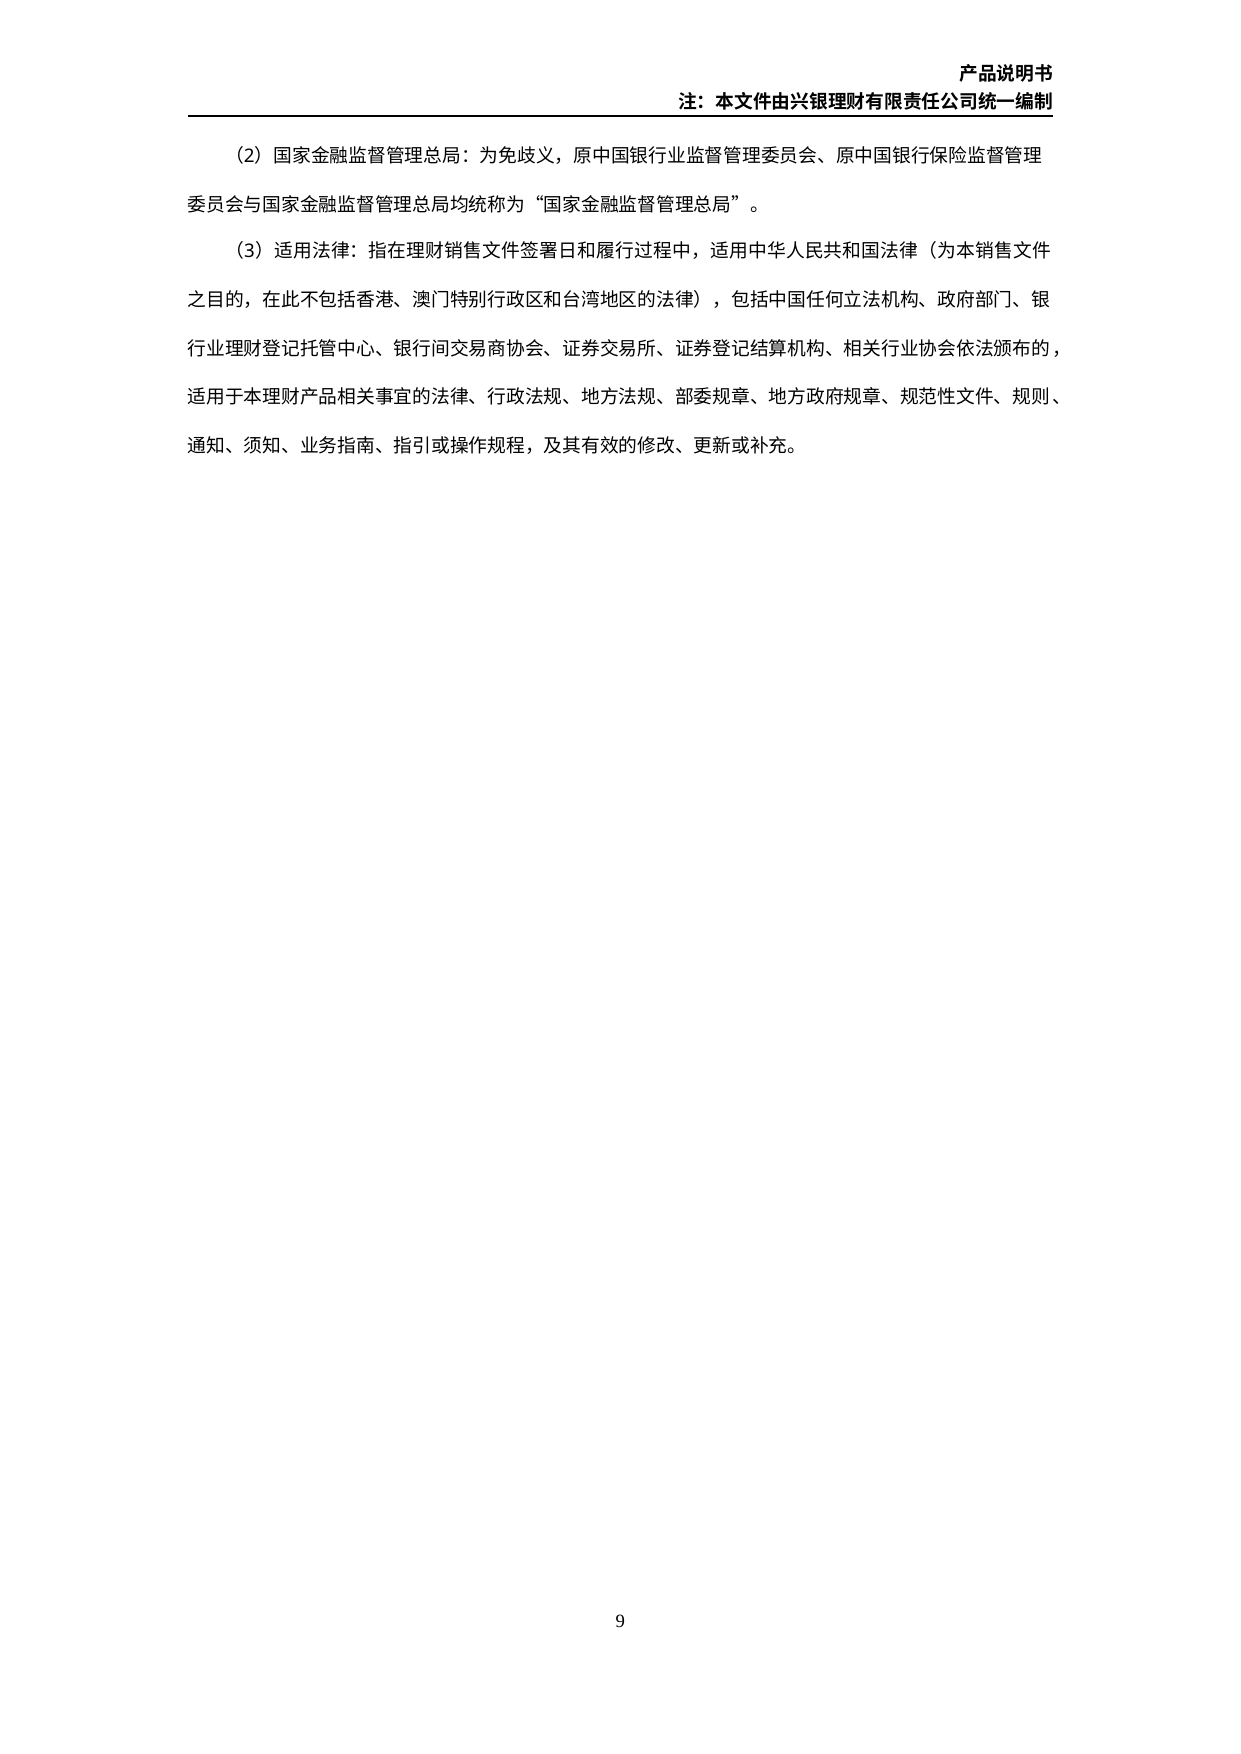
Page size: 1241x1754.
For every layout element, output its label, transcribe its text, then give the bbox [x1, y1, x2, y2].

text （3）适用法律：指在理财销售文件签署日和履行过程中，适用中华人民共和国法律（为本销售文件之目的，在此不包括香港、澳门特别行政区和台湾地区的法律），包括中国任何立法机构、政府部门、银行业理财登记托管中心、银行间交易商协会、证券交易所、证券登记结算机构、相关行业协会依法颁布的，适用于本理财产品相关事宜的法律、行政法规、地方法规、部委规章、地方政府规章、规范性文件、规则、通知、须知、业务指南、指引或操作规程，及其有效的修改、更新或补充。 [187, 233, 1053, 461]
text （2）国家金融监督管理总局：为免歧义，原中国银行业监督管理委员会、原中国银行保险监督管理委员会与国家金融监督管理总局均统称为“国家金融监督管理总局”。 [187, 138, 1053, 219]
